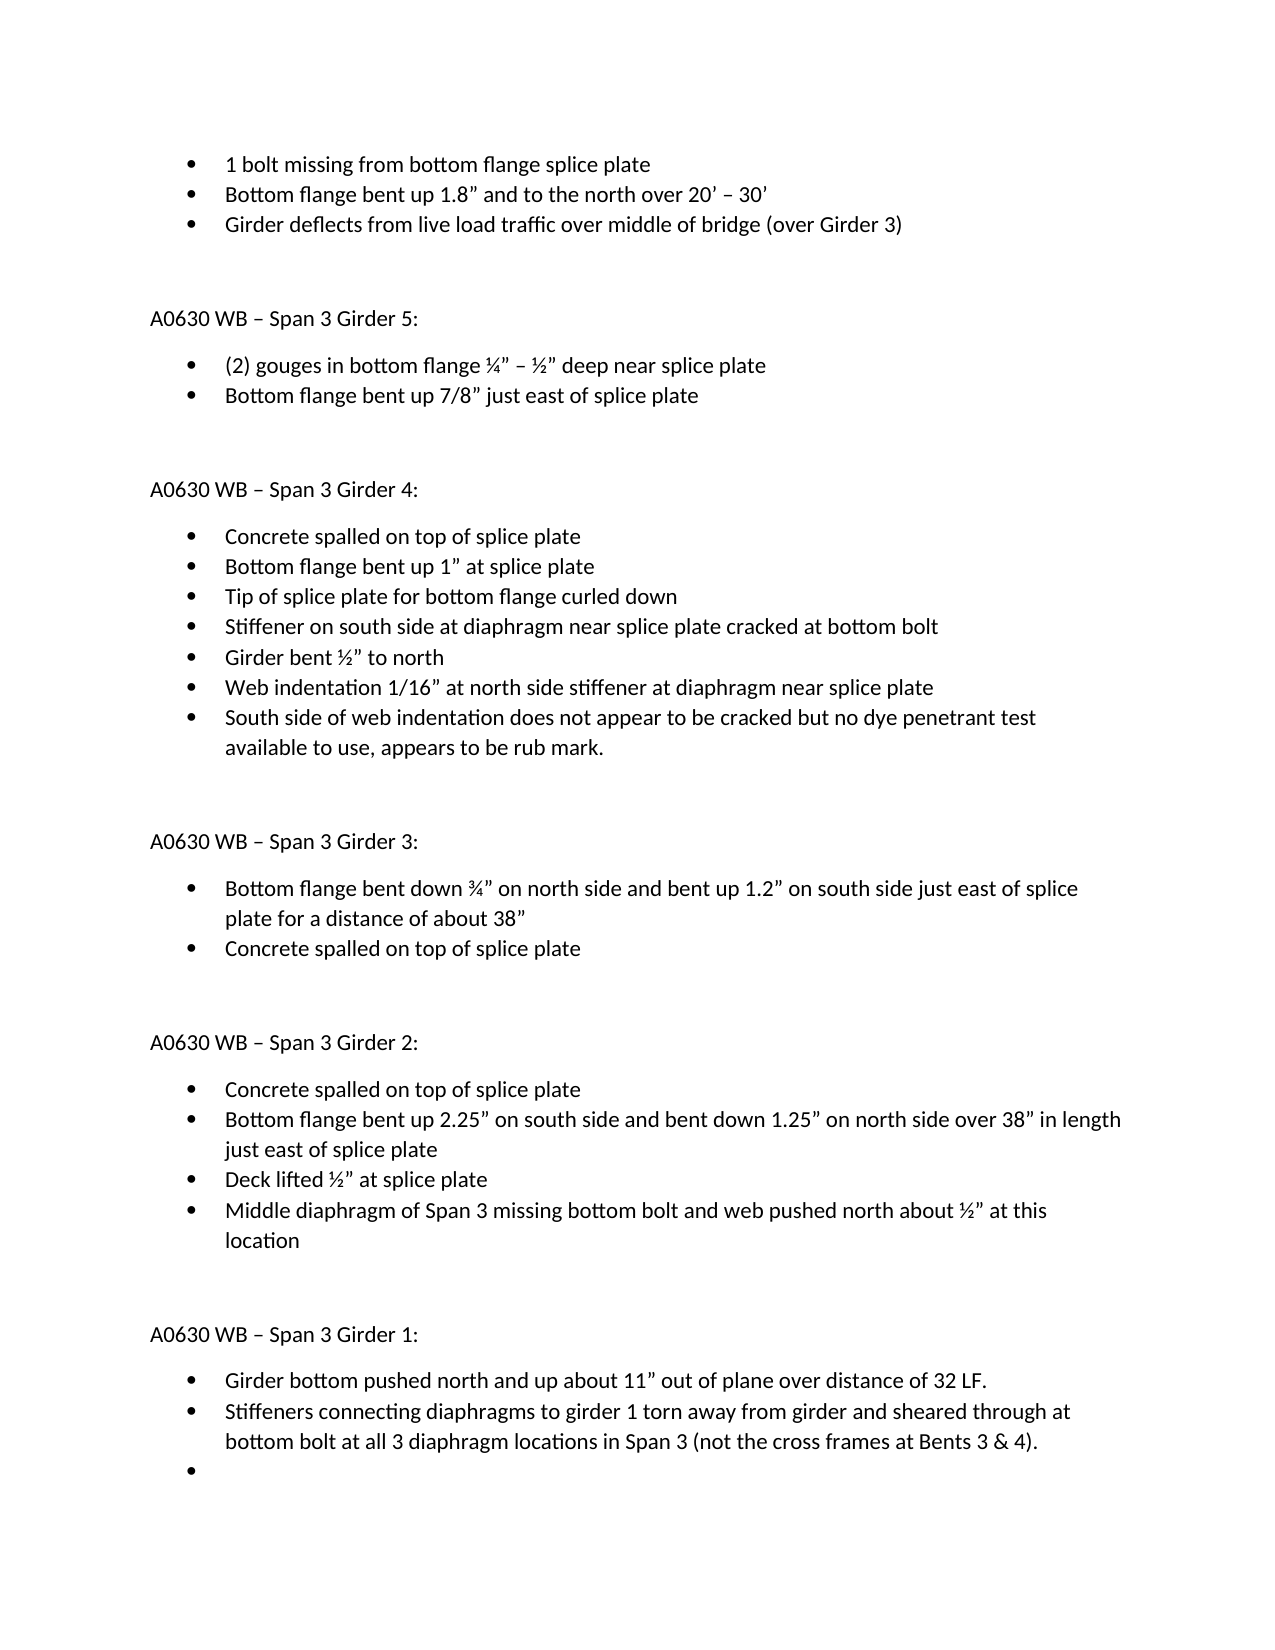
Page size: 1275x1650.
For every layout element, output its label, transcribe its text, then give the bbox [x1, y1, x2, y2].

list Bottom flange bent up 7/8” just east of splice plate [187, 381, 1125, 409]
list Girder bent ½” to north [187, 643, 1125, 671]
list Web indentation 1/16” at north side stiffener at diaphragm near splice plate [187, 673, 1125, 701]
list Tip of splice plate for bottom flange curled down [187, 582, 1125, 610]
list Bottom flange bent up 1” at splice plate [187, 552, 1125, 580]
list Bottom flange bent down ¾” on north side and bent up 1.2” on south side just east of splice plate for a distance of about 38” [187, 874, 1125, 932]
list Girder deflects from live load traffic over middle of bridge (over Girder 3) [187, 210, 1125, 238]
list Stiffener on south side at diaphragm near splice plate cracked at bottom bolt [187, 612, 1125, 641]
list 1 bolt missing from bottom flange splice plate [187, 150, 1125, 178]
list Concrete spalled on top of splice plate [187, 1075, 1125, 1103]
text A0630 WB – Span 3 Girder 3: [150, 827, 1125, 855]
list Stiffeners connecting diaphragms to girder 1 torn away from girder and sheared through at bottom bolt at all 3 diaphragm locations in Span 3 (not the cross frames at Bents 3 & 4). [187, 1397, 1125, 1455]
list Concrete spalled on top of splice plate [187, 522, 1125, 550]
list Middle diaphragm of Span 3 missing bottom bolt and web pushed north about ½” at this location [187, 1196, 1125, 1254]
list Girder bottom pushed north and up about 11” out of plane over distance of 32 LF. [187, 1367, 1125, 1395]
list Concrete spalled on top of splice plate [187, 934, 1125, 962]
list Bottom flange bent up 2.25” on south side and bent down 1.25” on north side over 38” in length just east of splice plate [187, 1105, 1125, 1163]
list Bottom flange bent up 1.8” and to the north over 20’ – 30’ [187, 180, 1125, 208]
text A0630 WB – Span 3 Girder 4: [150, 475, 1125, 503]
list (2) gouges in bottom flange ¼” – ½” deep near splice plate [187, 351, 1125, 379]
text A0630 WB – Span 3 Girder 2: [150, 1028, 1125, 1056]
list South side of web indentation does not appear to be cracked but no dye penetrant test available to use, appears to be rub mark. [187, 703, 1125, 761]
text A0630 WB – Span 3 Girder 1: [150, 1320, 1125, 1348]
list Deck lifted ½” at splice plate [187, 1166, 1125, 1194]
text A0630 WB – Span 3 Girder 5: [150, 304, 1125, 332]
